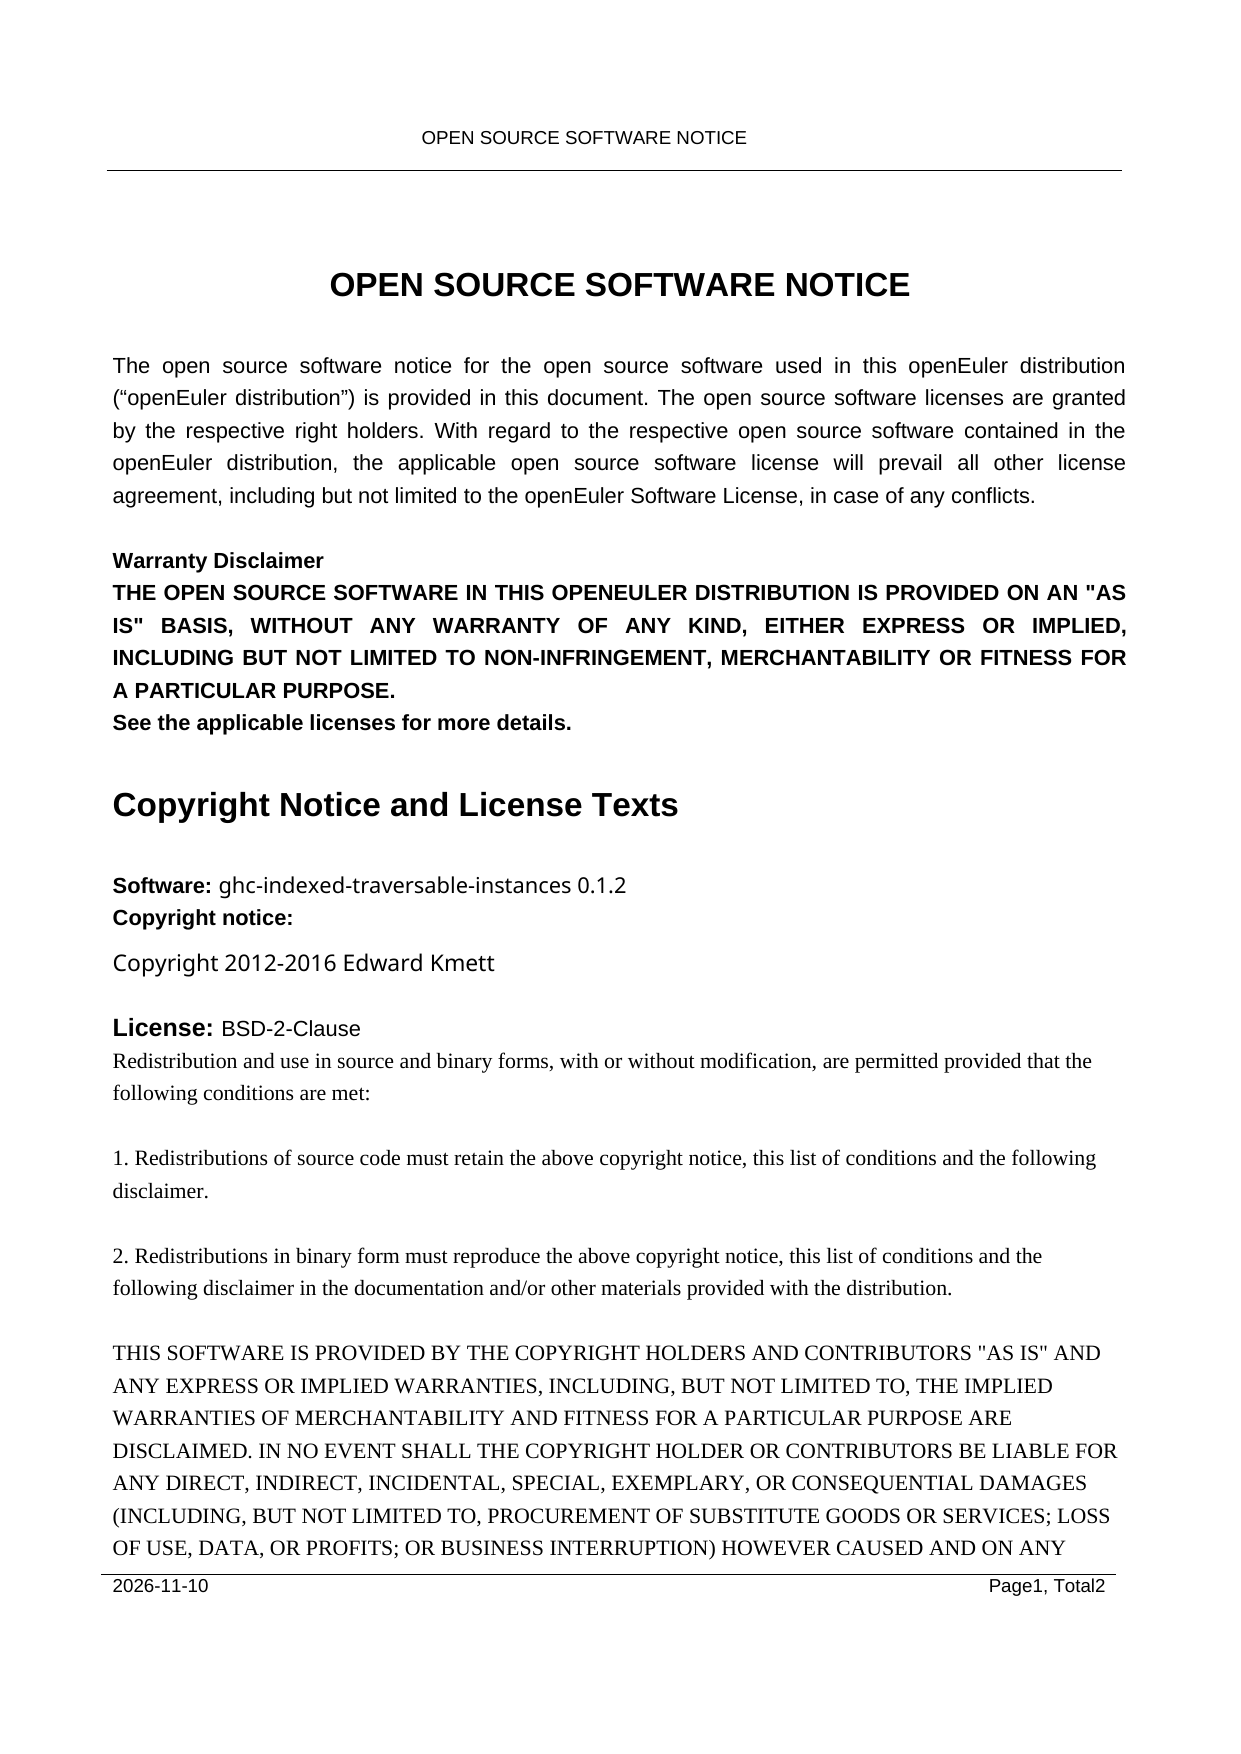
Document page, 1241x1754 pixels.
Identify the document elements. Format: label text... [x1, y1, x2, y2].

text License: BSD-2-Clause [112, 1012, 1128, 1044]
text Copyright notice: [112, 901, 1128, 934]
text THE OPEN SOURCE SOFTWARE IN THIS OPENEULER DISTRIBUTION IS PROVIDED ON AN "AS IS" BASIS, WITHOUT ANY WARRANTY OF ANY KIND, EITHER EXPRESS OR IMPLIED, INCLUDING BUT NOT LIMITED TO NON-INFRINGEMENT, MERCHANTABILITY OR FITNESS FOR A PARTICULAR PURPOSE. See the applicable licenses for more details. [112, 576, 1128, 739]
text Copyright Notice and License Texts [112, 771, 1128, 836]
text Copyright 2012-2016 Edward Kmett [112, 947, 1128, 1012]
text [112, 1044, 1128, 1564]
title Software: ghc-indexed-traversable-instances 0.1.2 [112, 869, 1128, 901]
text OPEN SOURCE SOFTWARE NOTICE [112, 251, 1128, 316]
text The open source software notice for the open source software used in this openEuler distribution (“openEuler distribution”) is provided in this document. The open source software licenses are granted by the respective right holders. With regard to the respective open source software contained in the openEuler distribution, the applicable open source software license will prevail all other license agreement, including but not limited to the openEuler Software License, in case of any conflicts. [112, 349, 1128, 511]
text Warranty Disclaimer [112, 544, 1128, 576]
